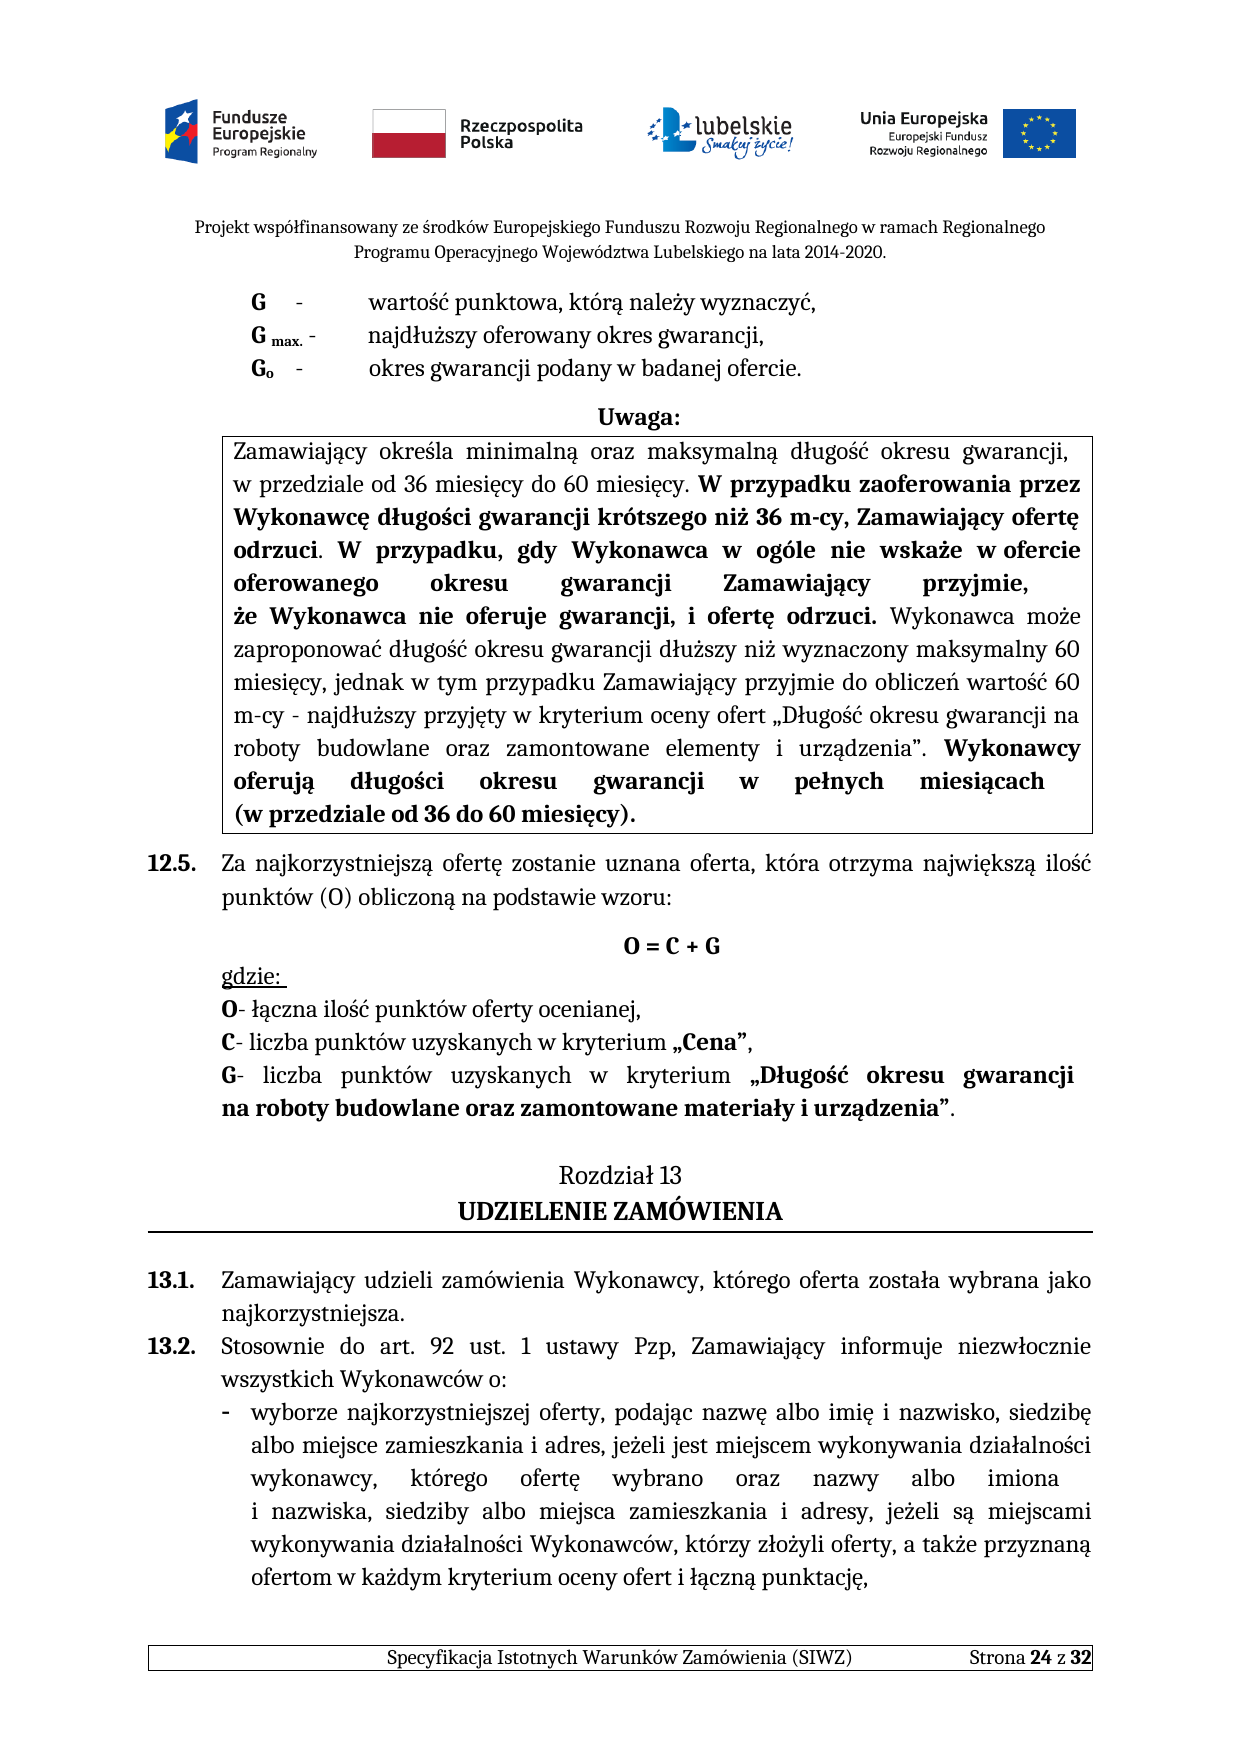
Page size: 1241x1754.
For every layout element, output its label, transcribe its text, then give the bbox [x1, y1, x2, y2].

list wyborze najkorzystniejszej oferty, podając nazwę albo imię i nazwisko, siedzibę albo miejsce zamieszkania i adres, jeżeli jest miejscem wykonywania działalności wykonawcy, którego ofertę wybrano oraz nazwy albo imiona i nazwiska, siedziby albo miejsca zamieszkania i adresy, jeżeli są miejscami wykonywania działalności Wykonawców, którzy złożyli oferty, a także przyznaną ofertom w każdym kryterium oceny ofert i łączną punktację, [221, 1398, 1093, 1591]
text Go - okres gwarancji podany w badanej ofercie. [148, 354, 1093, 383]
list Stosownie do art. 92 ust. 1 ustawy Pzp, Zamawiający informuje niezwłocznie wszystkich Wykonawców o: [148, 1332, 1093, 1393]
list G- liczba punktów uzyskanych w kryterium „Długość okresu gwarancji na roboty budowlane oraz zamontowane materiały i urządzenia”. [221, 1061, 1093, 1123]
text G max. - najdłuższy oferowany okres gwarancji, [251, 321, 1093, 350]
list gdzie: [221, 962, 1093, 991]
table_header Zamawiający określa minimalną oraz maksymalną długość okresu gwarancji, w przedziale od 36 miesięcy do 60 miesięcy. W przypadku zaoferowania przez Wykonawcę długości gwarancji krótszego niż 36 m-cy, Zamawiający ofertę odrzuci. W przypadku, gdy Wykonawca w ogóle nie wskaże w ofercie oferowanego okresu gwarancji Zamawiający przyjmie, że Wykonawca nie oferuje gwarancji, i ofertę odrzuci. Wykonawca może zaproponować długość okresu gwarancji dłuższy niż wyznaczony maksymalny 60 miesięcy, jednak w tym przypadku Zamawiający przyjmie do obliczeń wartość 60 m-cy - najdłuższy przyjęty w kryterium oceny ofert „Długość okresu gwarancji na roboty budowlane oraz zamontowane elementy i urządzenia”. Wykonawcy oferują długości okresu gwarancji w pełnych miesiącach (w przedziale od 36 do 60 miesięcy). [223, 437, 1092, 833]
table_header Rozdział 13 UDZIELENIE ZAMÓWIENIA [148, 1160, 1092, 1231]
list Uwaga: [185, 403, 1093, 432]
picture [147, 41, 1092, 217]
list O = C + G [251, 932, 1093, 961]
list Za najkorzystniejszą ofertę zostanie uznana oferta, która otrzyma największą ilość punktów (O) obliczoną na podstawie wzoru: [148, 848, 1093, 912]
list C- liczba punktów uzyskanych w kryterium „Cena”, [221, 1028, 1093, 1057]
list Zamawiający udzieli zamówienia Wykonawcy, którego oferta została wybrana jako najkorzystniejsza. [148, 1266, 1093, 1327]
text G - wartość punktowa, którą należy wyznaczyć, [148, 288, 1093, 317]
list O- łączna ilość punktów oferty ocenianej, [221, 995, 1093, 1024]
